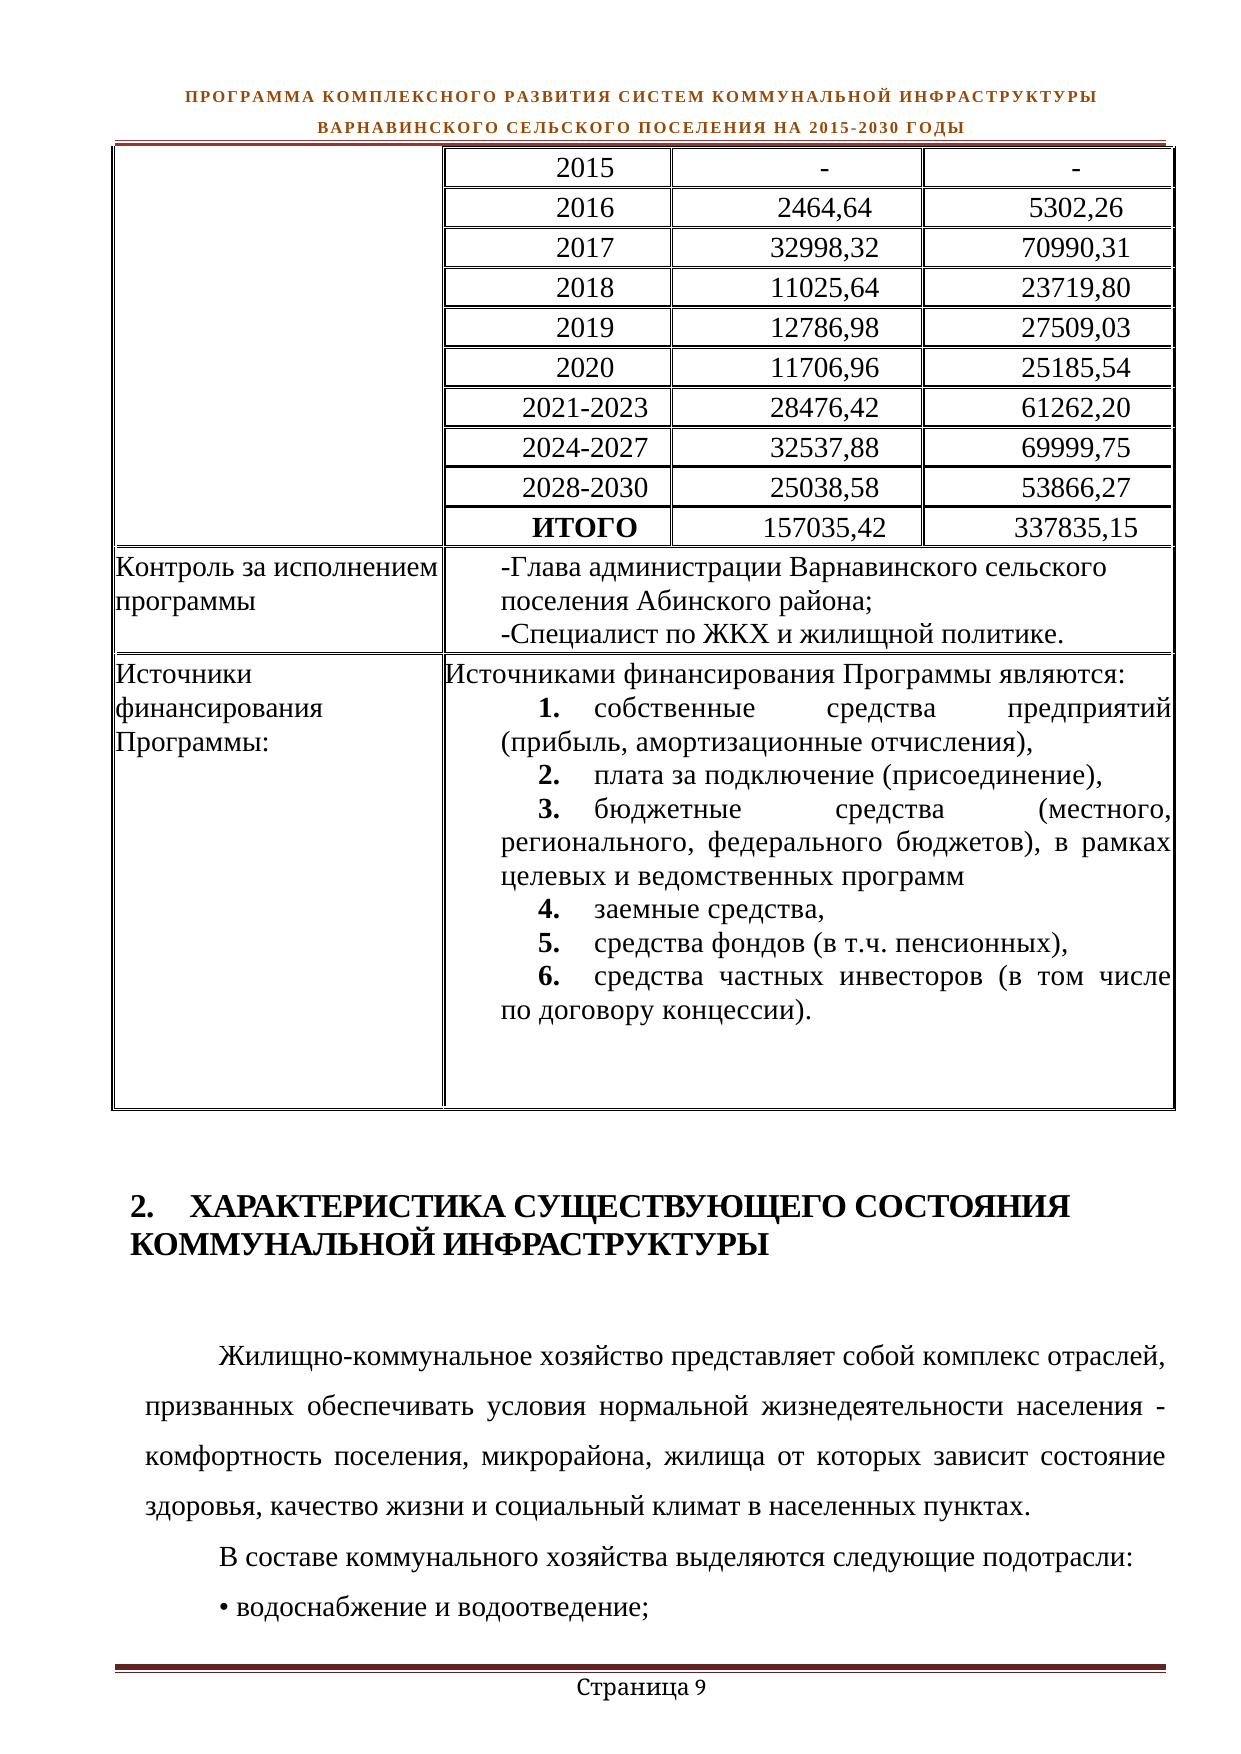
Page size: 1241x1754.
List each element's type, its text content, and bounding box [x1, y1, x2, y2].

table_cell 337835,15 [925, 505, 1173, 545]
table_cell 32998,32 [673, 229, 921, 266]
table_cell 11706,96 [673, 349, 921, 385]
table_cell - [673, 149, 921, 186]
table_cell ИТОГО [446, 508, 670, 545]
text Жилищно-коммунальное хозяйство представляет собой комплекс отраслей, призванных обеспечивать условия нормальной жизнедеятельности населения - комфортность поселения, микрорайона, жилища от которых зависит состояние здоровья, качество жизни и социальный климат в населенных пунктах. [145, 1338, 1166, 1522]
table_cell 157035,42 [673, 508, 921, 545]
table_cell 2019 [446, 309, 670, 345]
table_cell 2464,64 [673, 189, 921, 226]
table_cell 25038,58 [673, 468, 921, 505]
table_cell 2020 [446, 349, 670, 385]
table_cell 70990,31 [923, 226, 1174, 266]
table_cell 23719,80 [923, 266, 1174, 305]
table_cell 2017 [446, 229, 670, 266]
table_cell - [923, 146, 1174, 186]
table_cell 28476,42 [673, 389, 921, 425]
text В составе коммунального хозяйства выделяются следующие подотрасли: [145, 1539, 1166, 1572]
table_cell 61262,20 [925, 385, 1174, 425]
table_cell 5302,26 [923, 186, 1174, 226]
table_cell 12786,98 [673, 309, 921, 345]
table_cell 27509,03 [925, 305, 1174, 345]
text • водоснабжение и водоотведение; [145, 1589, 1166, 1623]
table_cell 25185,54 [925, 345, 1174, 385]
table_cell -Глава администрации Варнавинского сельского поселения Абинского района; -Специалист по ЖКХ и жилищной политике. [444, 545, 1174, 652]
table_cell 2021-2023 [446, 389, 670, 425]
table_cell 2028-2030 [446, 468, 670, 505]
table_cell 32537,88 [673, 429, 921, 465]
table_cell 2016 [446, 189, 670, 226]
table_cell 2018 [446, 269, 670, 305]
list Характеристика существующего состояния коммунальной инфраструктуры [130, 1186, 1151, 1263]
table_cell Источники финансирования Программы: [113, 652, 444, 1108]
table_cell Источниками финансирования Программы являются: собственные средства предприятий (прибыль, амортизационные отчисления), плата за подключение (присоединение), бюджетные средства (местного, регионального, федерального бюджетов), в рамках целевых и ведомственных программ заемные средства, средства фондов (в т.ч. пенсионных), средства частных инвесторов (в том числе по договору концессии). [444, 652, 1174, 1108]
table_cell Контроль за исполнением программы [113, 545, 444, 652]
table_cell 2024-2027 [446, 429, 670, 465]
table_cell 69999,75 [925, 425, 1174, 465]
table_cell 11025,64 [673, 269, 921, 305]
table_cell 53866,27 [925, 465, 1173, 505]
table_cell 2015 [446, 149, 670, 186]
